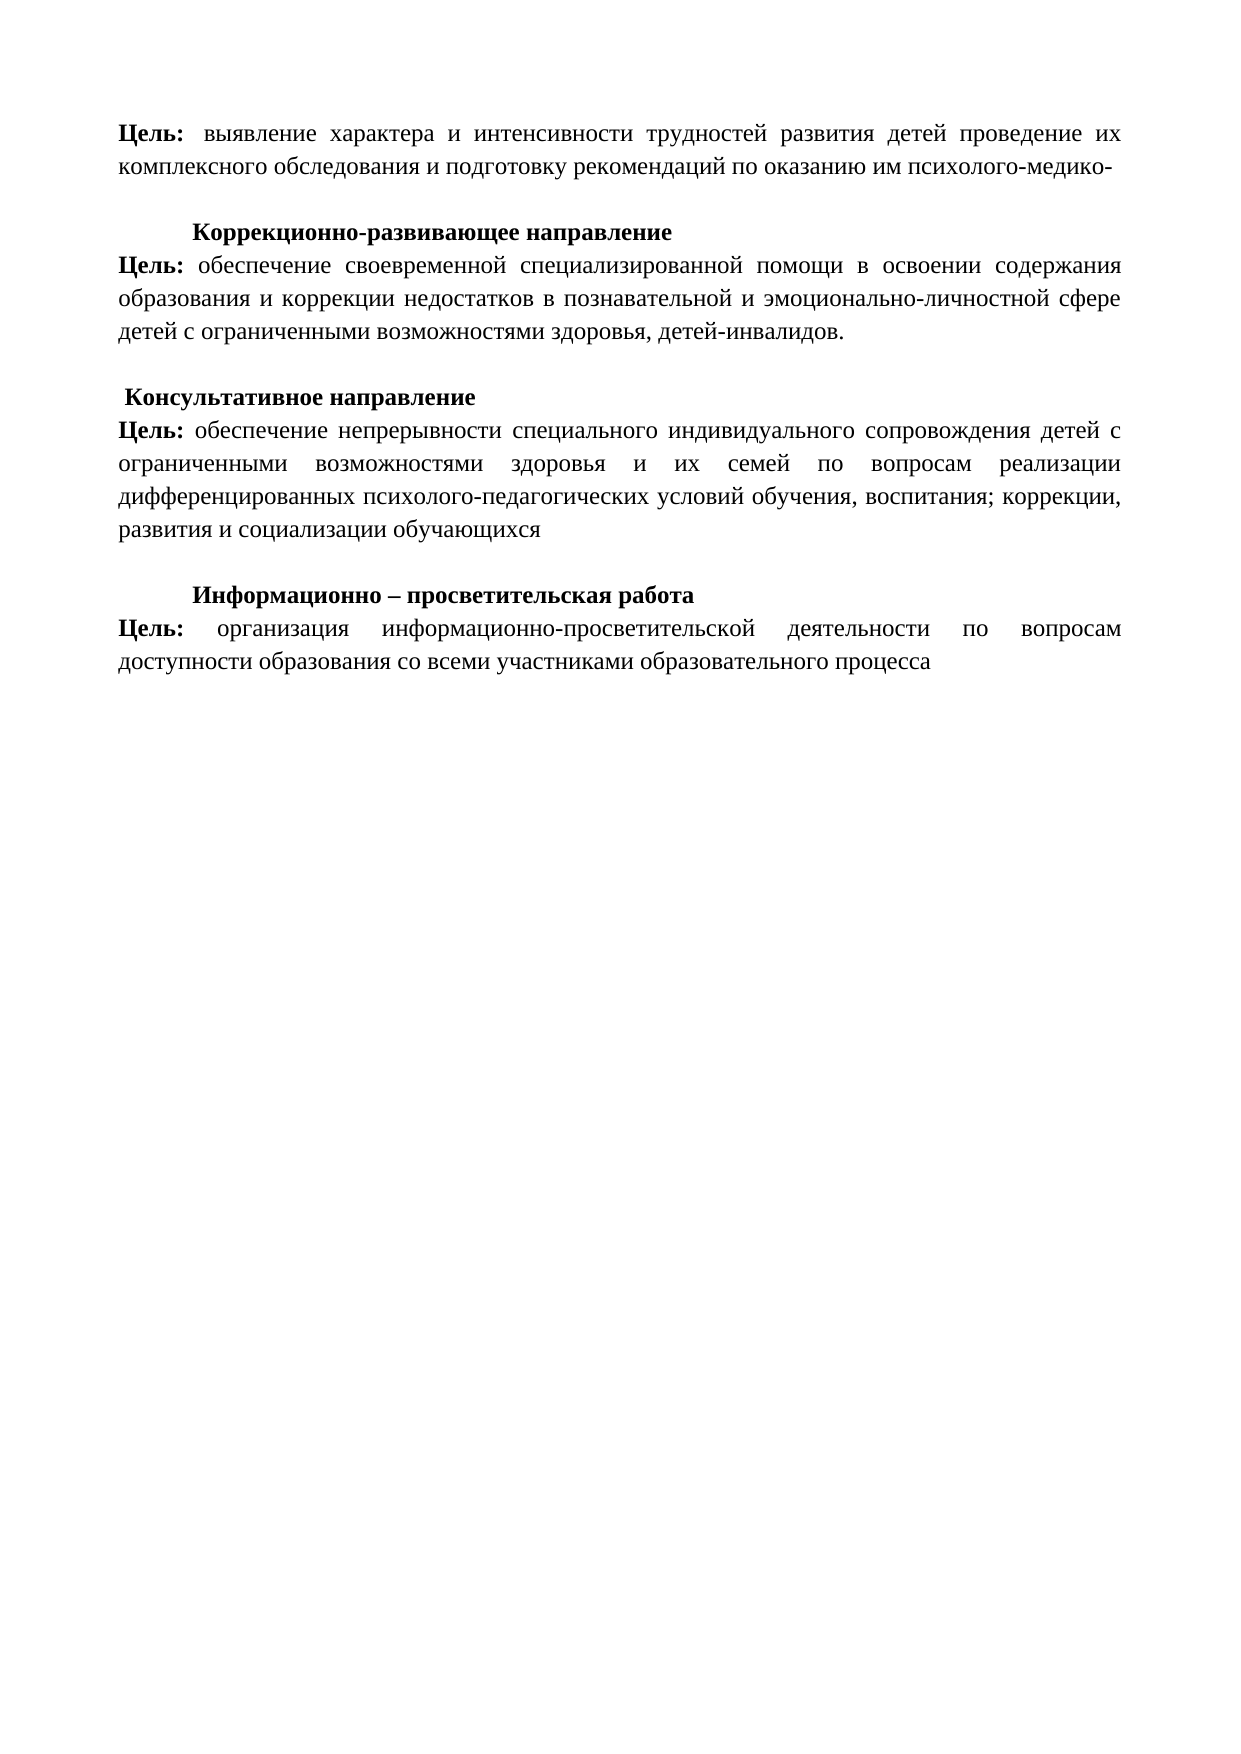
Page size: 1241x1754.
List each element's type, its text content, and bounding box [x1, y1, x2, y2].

text Цель: выявление характера и интенсивности трудностей развития детей проведение их комплексного обследования и подготовку рекомендаций по оказанию им психолого-медико- [118, 118, 1122, 180]
text Информационно – просветительская работа [118, 580, 1122, 609]
text Цель: обеспечение непрерывности специального индивидуального сопровождения детей с ограниченными возможностями здоровья и их семей по вопросам реализации дифференцированных психолого-педагогических условий обучения, воспитания; коррекции, развития и социализации обучающихся [118, 415, 1122, 543]
text Цель: обеспечение своевременной специализированной помощи в освоении содержания образования и коррекции недостатков в познавательной и эмоционально-личностной сфере детей с ограниченными возможностями здоровья, детей-инвалидов. [118, 250, 1122, 345]
text Консультативное направление [118, 382, 1122, 411]
text Цель: организация информационно-просветительской деятельности по вопросам доступности образования со всеми участниками образовательного процесса [118, 613, 1122, 675]
text Коррекционно-развивающее направление [118, 217, 1122, 246]
